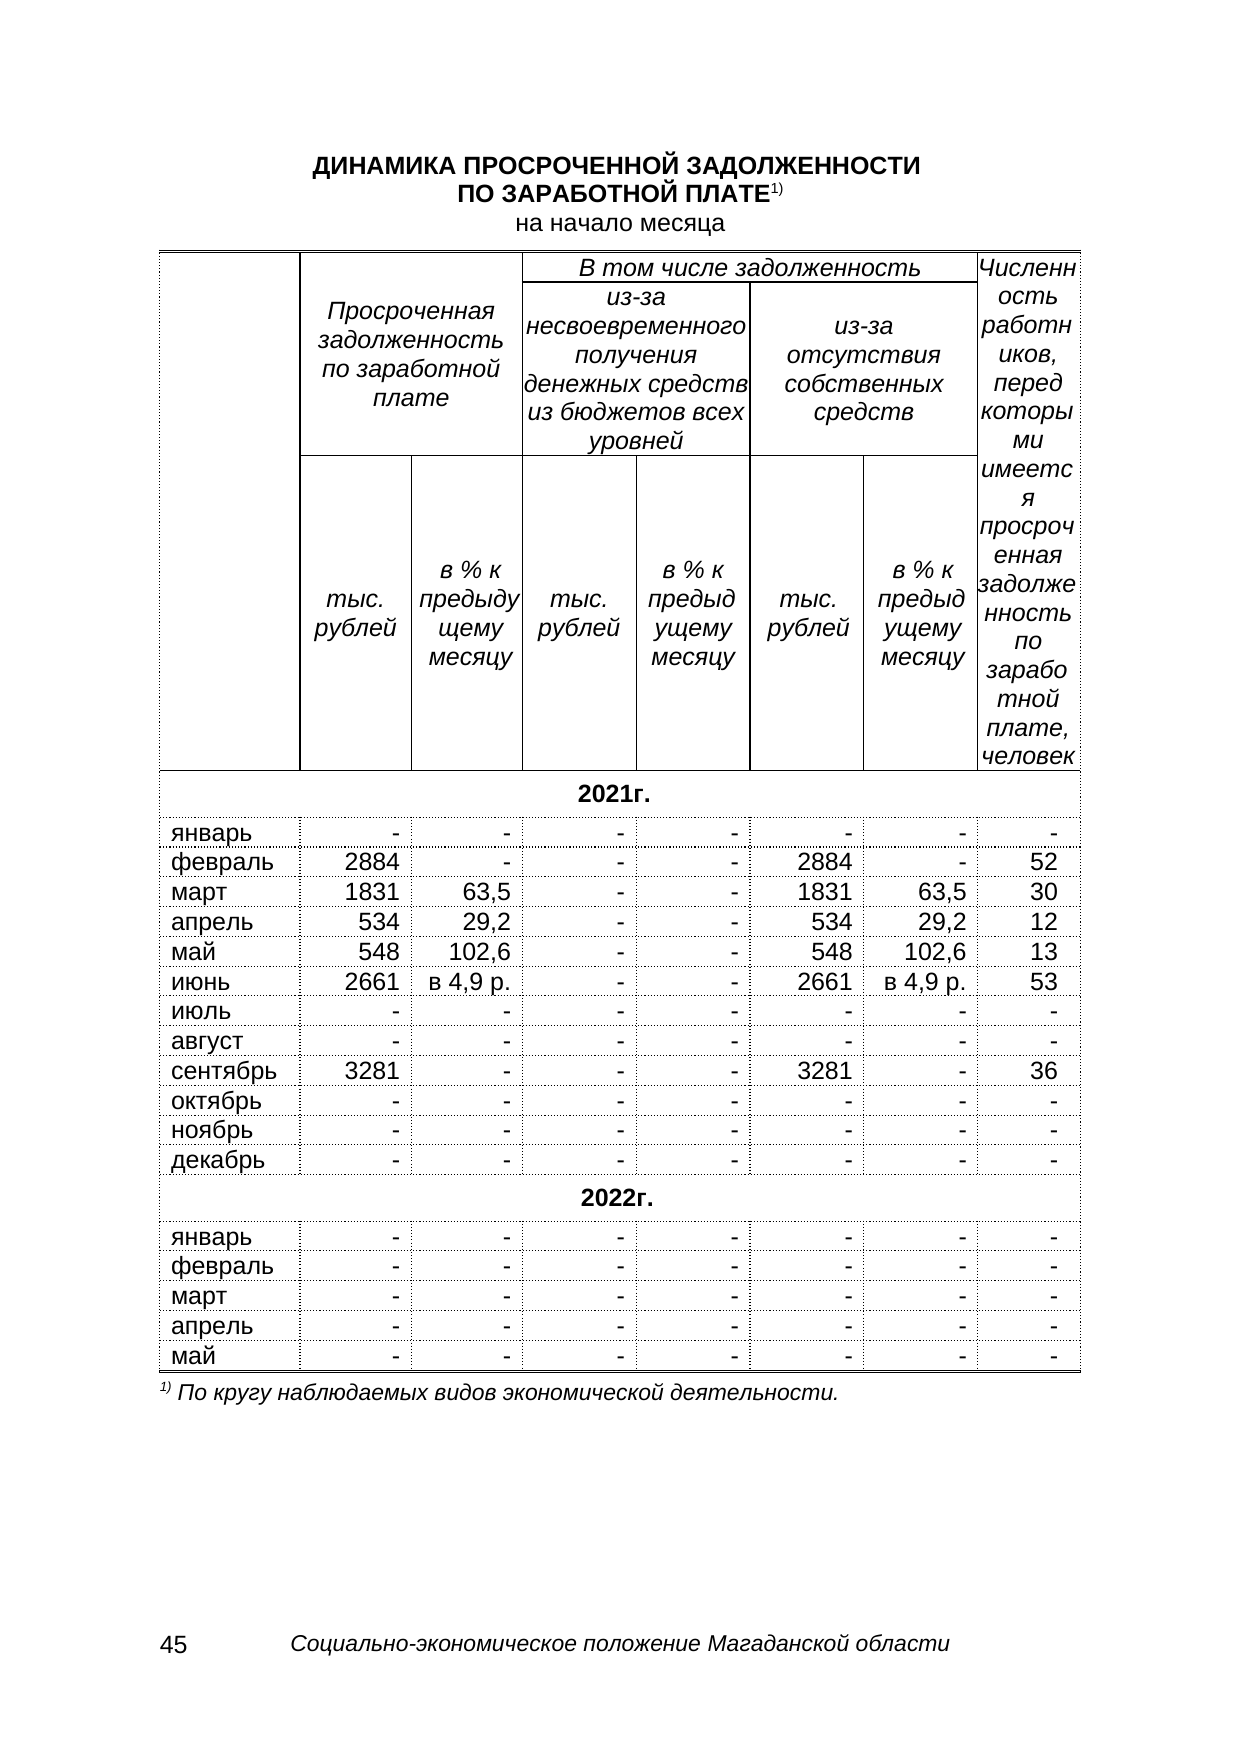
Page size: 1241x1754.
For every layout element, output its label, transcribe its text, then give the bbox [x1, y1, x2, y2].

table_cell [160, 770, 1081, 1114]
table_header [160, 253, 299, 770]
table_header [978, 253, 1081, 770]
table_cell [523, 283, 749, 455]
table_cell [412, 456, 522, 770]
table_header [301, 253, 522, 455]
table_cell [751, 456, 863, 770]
text ДИНАМИКА ПРОСРОЧЕННОЙ ЗАДОЛЖЕННОСТИ ПО ЗАРАБОТНОЙ ПЛАТЕ1) на начало месяца [148, 151, 1092, 237]
text 1) По кругу наблюдаемых видов экономической деятельности. [159, 1379, 1081, 1405]
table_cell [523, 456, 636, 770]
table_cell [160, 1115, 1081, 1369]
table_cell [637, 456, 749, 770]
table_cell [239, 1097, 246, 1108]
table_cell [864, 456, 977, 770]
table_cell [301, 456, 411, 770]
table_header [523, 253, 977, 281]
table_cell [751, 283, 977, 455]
